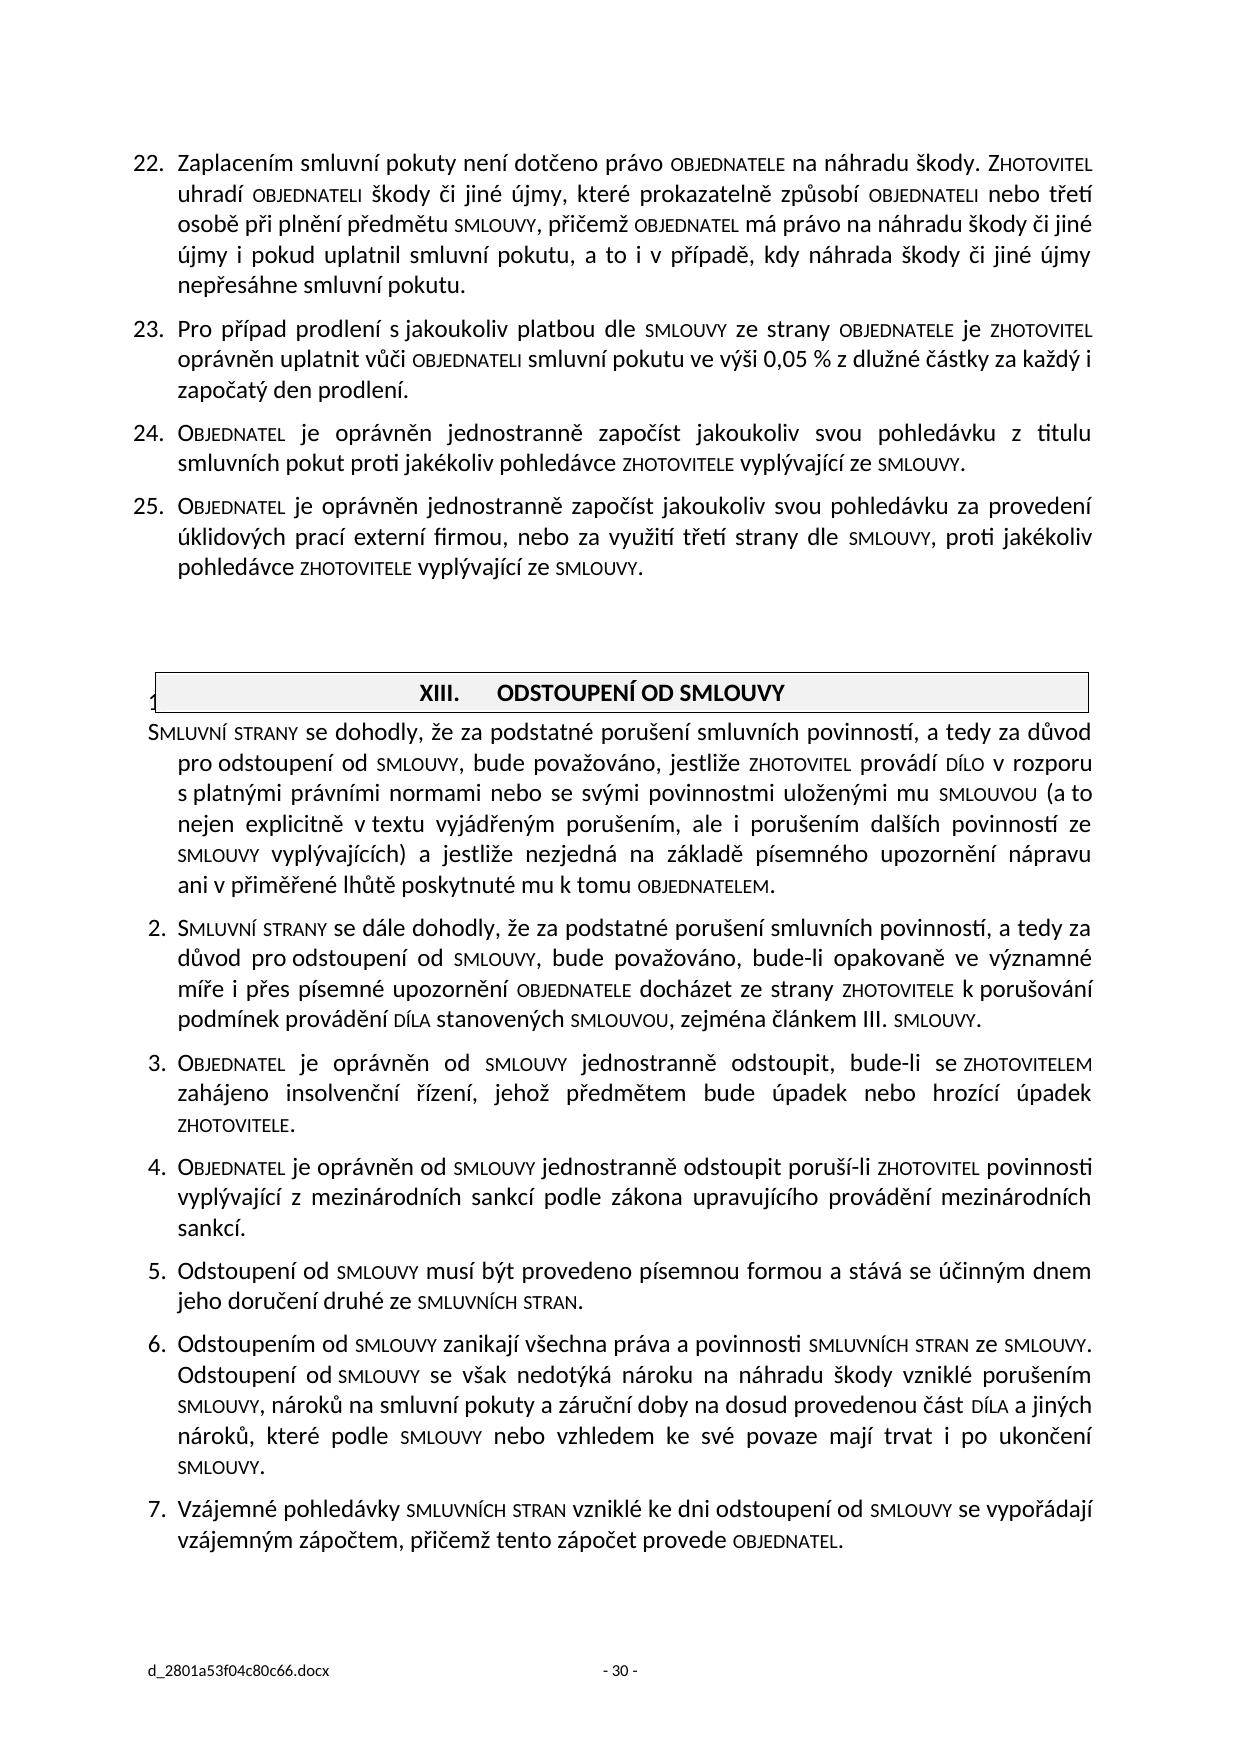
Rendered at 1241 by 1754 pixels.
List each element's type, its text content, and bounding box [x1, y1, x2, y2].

subtitle Objednatel je oprávněn jednostranně započíst jakoukoliv svou pohledávku z titulu smluvních pokut proti jakékoliv pohledávce zhotovitele vyplývající ze smlouvy. [133, 417, 1093, 478]
subtitle Pro případ prodlení s jakoukoliv platbou dle smlouvy ze strany objednatele je zhotovitel oprávněn uplatnit vůči objednateli smluvní pokutu ve výši 0,05 % z dlužné částky za každý i započatý den prodlení. [133, 313, 1093, 404]
subtitle Objednatel je oprávněn od smlouvy jednostranně odstoupit, bude-li se zhotovitelem zahájeno insolvenční řízení, jehož předmětem bude úpadek nebo hrozící úpadek zhotovitele. [148, 1047, 1093, 1138]
subtitle Objednatel je oprávněn jednostranně započíst jakoukoliv svou pohledávku za provedení úklidových prací externí firmou, nebo za využití třetí strany dle smlouvy, proti jakékoliv pohledávce zhotovitele vyplývající ze smlouvy. [133, 490, 1093, 582]
subtitle Vzájemné pohledávky smluvních stran vzniklé ke dni odstoupení od smlouvy se vypořádají vzájemným zápočtem, přičemž tento zápočet provede objednatel. [148, 1493, 1093, 1554]
subtitle Objednatel je oprávněn od smlouvy jednostranně odstoupit poruší-li zhotovitel povinnosti vyplývající z mezinárodních sankcí podle zákona upravujícího provádění mezinárodních sankcí. [148, 1151, 1093, 1242]
subtitle Zaplacením smluvní pokuty není dotčeno právo objednatele na náhradu škody. Zhotovitel uhradí objednateli škody či jiné újmy, které prokazatelně způsobí objednateli nebo třetí osobě při plnění předmětu smlouvy, přičemž objednatel má právo na náhradu škody či jiné újmy i pokud uplatnil smluvní pokutu, a to i v případě, kdy náhrada škody či jiné újmy nepřesáhne smluvní pokutu. [133, 148, 1093, 300]
subtitle Smluvní strany se dále dohodly, že za podstatné porušení smluvních povinností, a tedy za důvod pro odstoupení od smlouvy, bude považováno, bude-li opakovaně ve významné míře i přes písemné upozornění objednatele docházet ze strany zhotovitele k porušování podmínek provádění díla stanovených smlouvou, zejména článkem III. smlouvy. [148, 912, 1093, 1034]
subtitle Odstoupení od smlouvy musí být provedeno písemnou formou a stává se účinným dnem jeho doručení druhé ze smluvních stran. [148, 1255, 1093, 1316]
text Odstoupení od smlouvy [156, 675, 1088, 710]
subtitle Odstoupením od smlouvy zanikají všechna práva a povinnosti smluvních stran ze smlouvy. Odstoupení od smlouvy se však nedotýká nároku na náhradu škody vzniklé porušením smlouvy, nároků na smluvní pokuty a záruční doby na dosud provedenou část díla a jiných nároků, které podle smlouvy nebo vzhledem ke své povaze mají trvat i po ukončení smlouvy. [148, 1328, 1093, 1481]
subtitle Smluvní strany se dohodly, že za podstatné porušení smluvních povinností, a tedy za důvod pro odstoupení od smlouvy, bude považováno, jestliže zhotovitel provádí dílo v rozporu s platnými právními normami nebo se svými povinnostmi uloženými mu smlouvou (a to nejen explicitně v textu vyjádřeným porušením, ale i porušením dalších povinností ze smlouvy vyplývajících) a jestliže nezjedná na základě písemného upozornění nápravu ani v přiměřené lhůtě poskytnuté mu k tomu objednatelem. [148, 686, 1093, 899]
